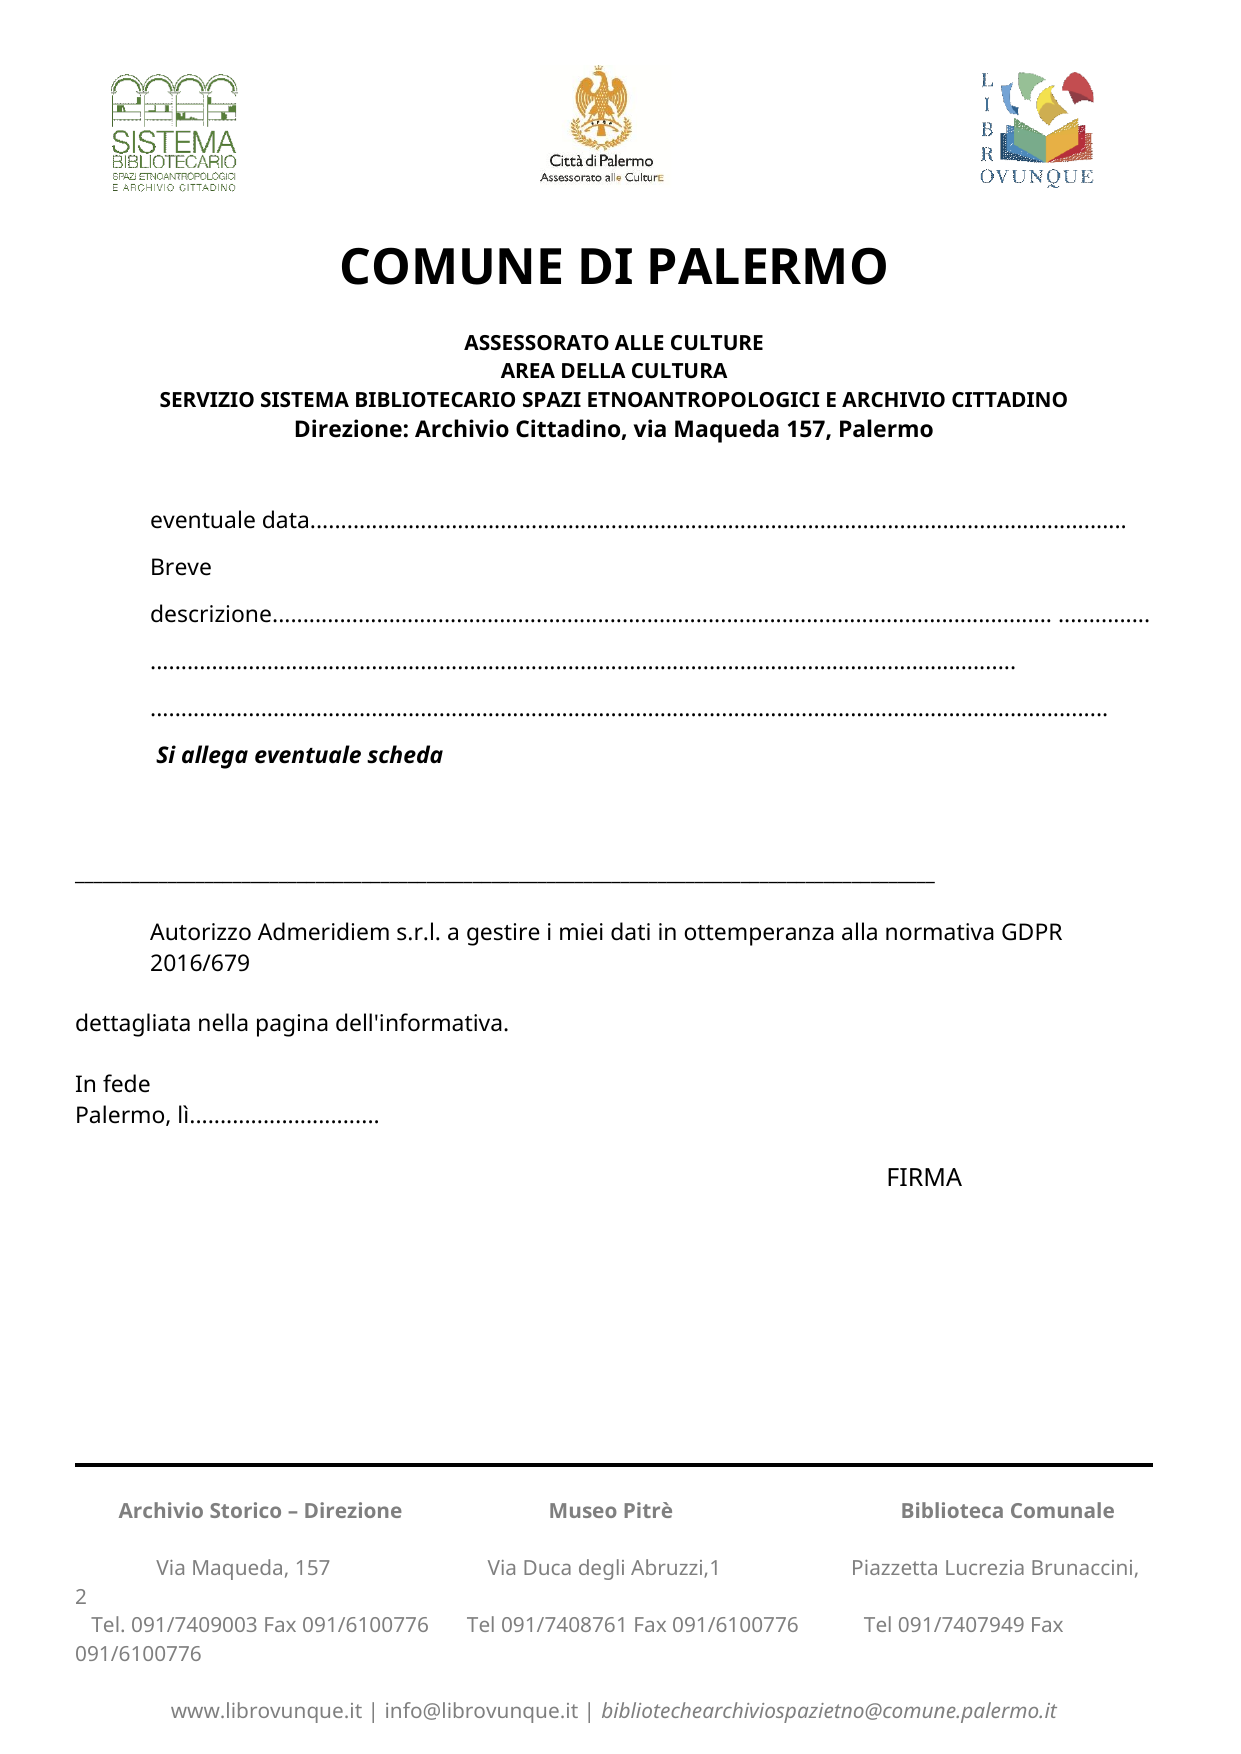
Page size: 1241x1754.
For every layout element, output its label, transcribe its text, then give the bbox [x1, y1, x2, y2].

list Si allega eventuale scheda [150, 739, 1153, 770]
list eventuale data..................................................................................................................................... [150, 504, 1153, 536]
picture [980, 72, 1094, 188]
text Autorizzo Admeridiem s.r.l. a gestire i miei dati in ottemperanza alla normativa GDPR 2016/679 [150, 916, 1153, 978]
text dettagliata nella pagina dell'informativa. [75, 1007, 1153, 1038]
text FIRMA [812, 1159, 1153, 1193]
picture [540, 65, 672, 188]
text In fede Palermo, lì............................... [75, 1068, 1153, 1130]
list ............................................................................................................................................................ [150, 692, 1153, 723]
list Breve descrizione............................................................................................................................... ............................................................................................................................................................ [150, 551, 1153, 676]
picture [109, 73, 239, 194]
text _____________________________________________________________________________________________ [75, 858, 1153, 886]
